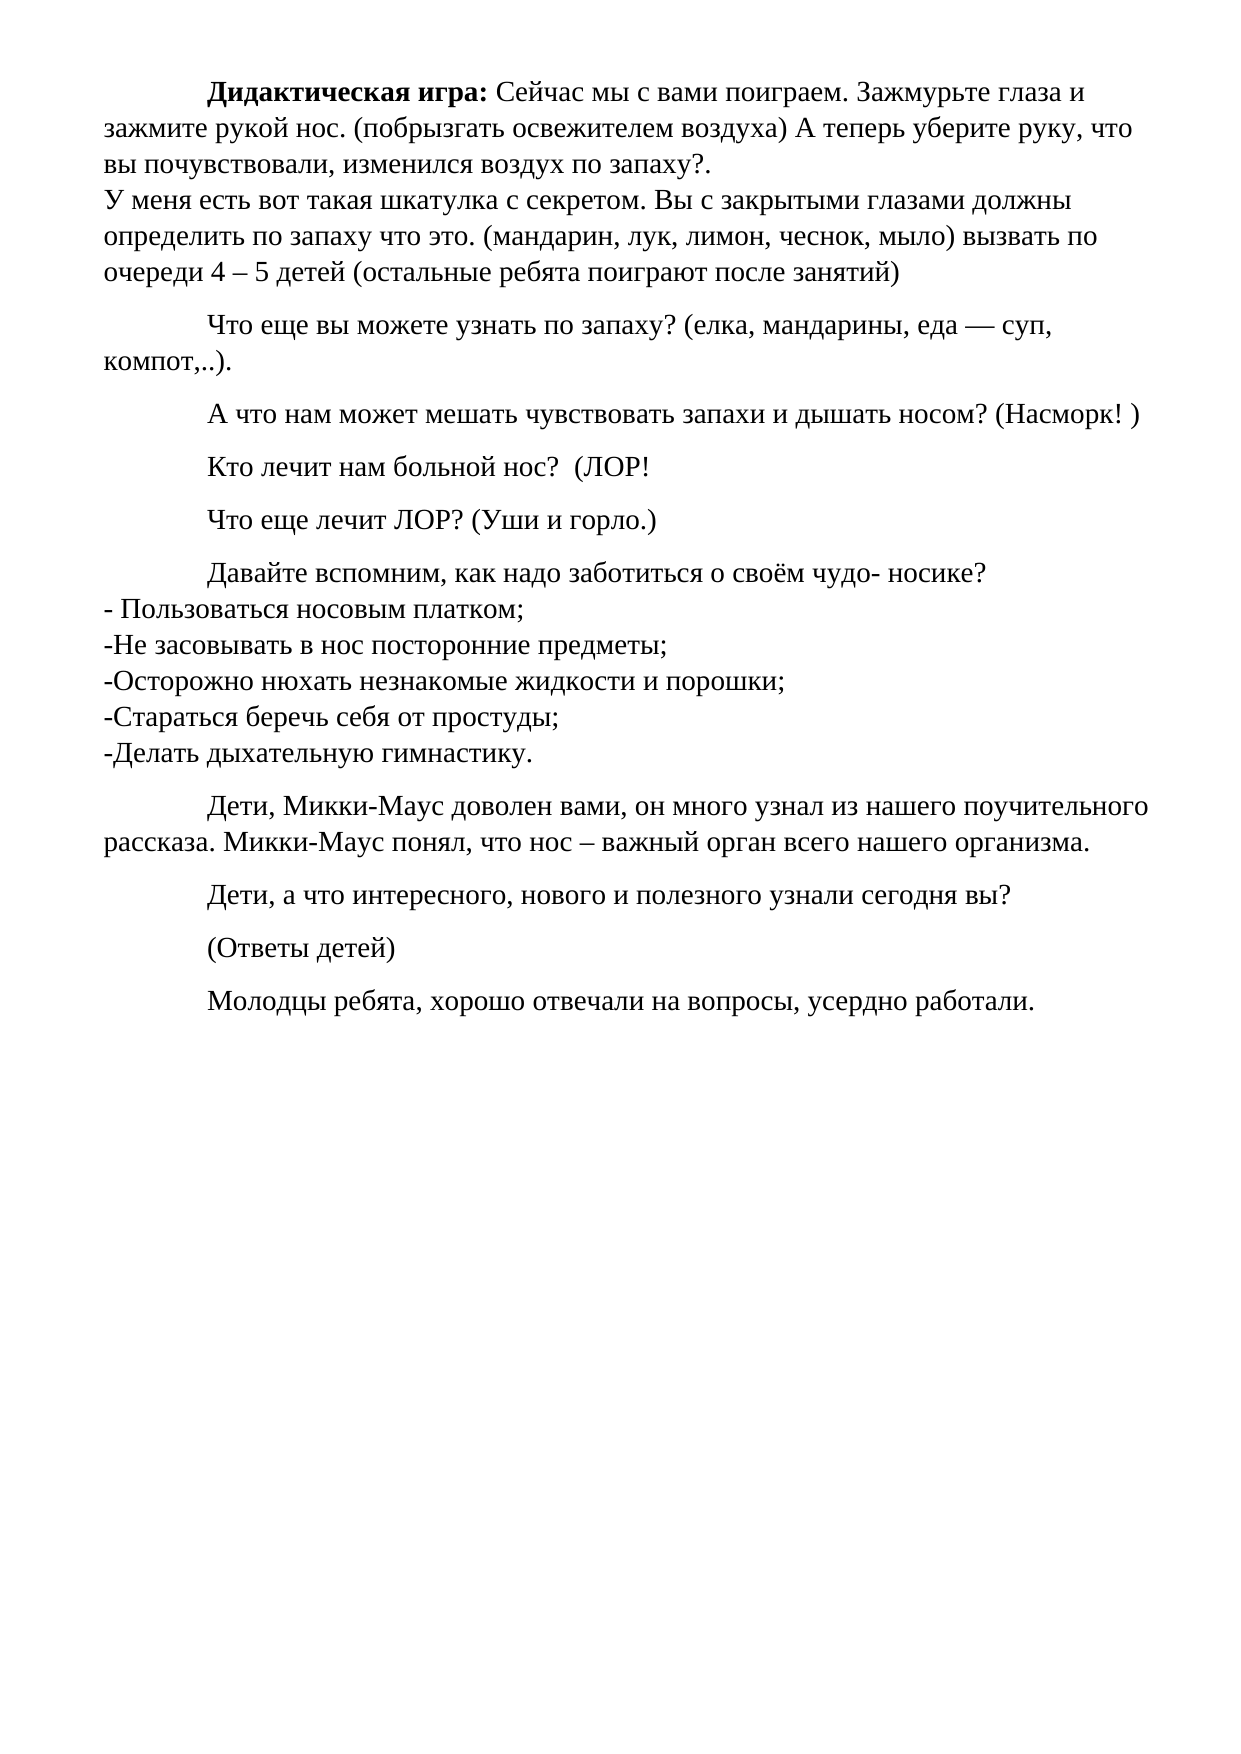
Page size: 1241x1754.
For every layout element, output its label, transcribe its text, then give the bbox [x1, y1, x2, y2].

text Дети, Микки-Маус доволен вами, он много узнал из нашего поучительного рассказа. Микки-Маус понял, что нос – важный орган всего нашего организма. [103, 788, 1152, 858]
text Что еще лечит ЛОР? (Уши и горло.) [103, 502, 1152, 536]
text Молодцы ребята, хорошо отвечали на вопросы, усердно работали. [103, 983, 1152, 1047]
text А что нам может мешать чувствовать запахи и дышать носом? (Насморк! ) [103, 396, 1152, 430]
text (Ответы детей) [103, 930, 1152, 964]
text Дети, а что интересного, нового и полезного узнали сегодня вы? [103, 877, 1152, 911]
text Что еще вы можете узнать по запаху? (елка, мандарины, еда — суп, компот,..). [103, 307, 1152, 377]
text Дидактическая игра: Сейчас мы с вами поиграем. Зажмурьте глаза и зажмите рукой нос. (побрызгать освежителем воздуха) А теперь уберите руку, что вы почувствовали, изменился воздух по запаху?. У меня есть вот такая шкатулка с секретом. Вы с закрытыми глазами должны определить по запаху что это. (мандарин, лук, лимон, чеснок, мыло) вызвать по очереди 4 – 5 детей (остальные ребята поиграют после занятий) [103, 74, 1152, 288]
text Кто лечит нам больной нос? (ЛОР! [103, 449, 1152, 483]
text Давайте вспомним, как надо заботиться о своём чудо- носике? - Пользоваться носовым платком; -Не засовывать в нос посторонние предметы; -Осторожно нюхать незнакомые жидкости и порошки; -Стараться беречь себя от простуды; -Делать дыхательную гимнастику. [103, 555, 1152, 769]
